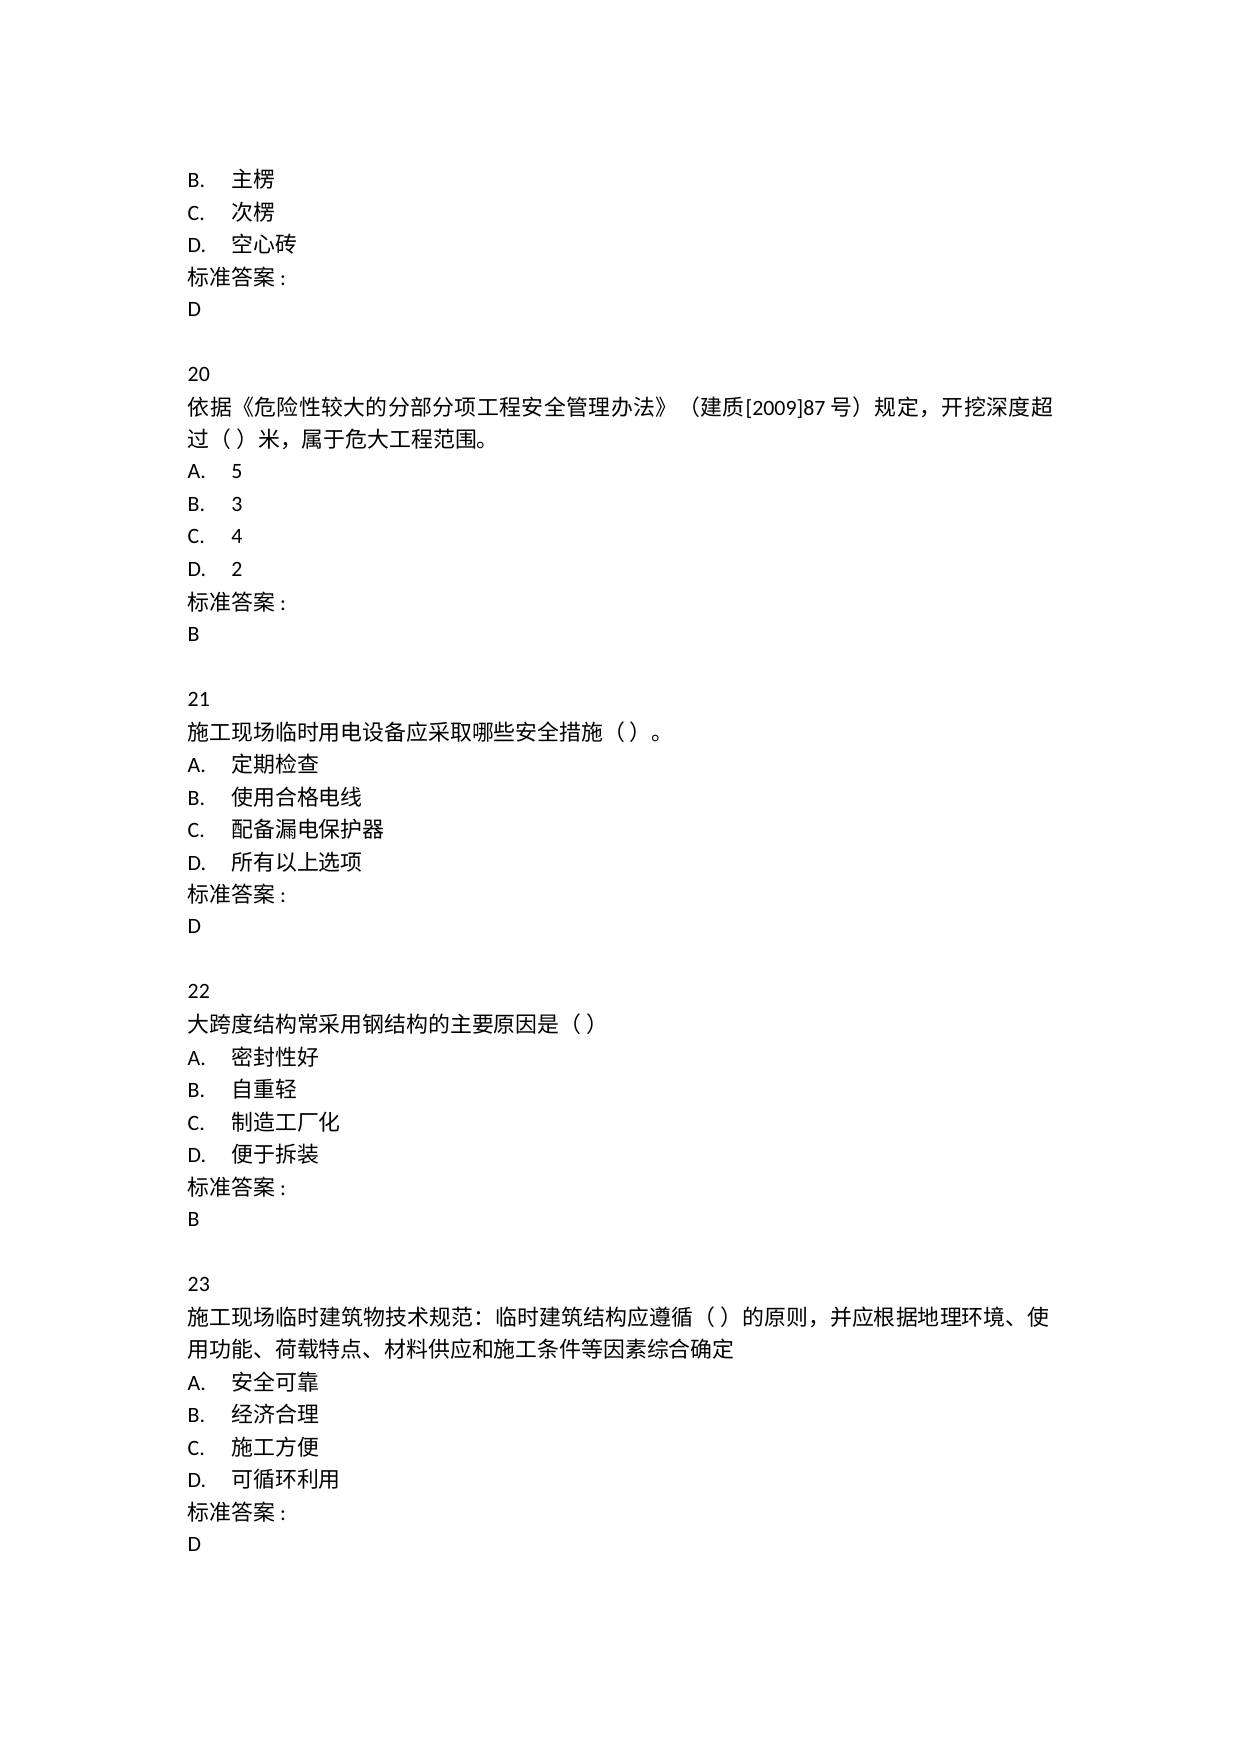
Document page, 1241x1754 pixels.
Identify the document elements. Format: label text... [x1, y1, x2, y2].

text A. 密封性好 [187, 1039, 1053, 1072]
text C. 次楞 [187, 194, 1053, 227]
text D [187, 909, 1053, 942]
text B. 主楞 [187, 162, 1053, 194]
text 20 [187, 357, 1053, 389]
text B. 使用合格电线 [187, 779, 1053, 812]
text B. 3 [187, 487, 1053, 519]
text 21 [187, 682, 1053, 714]
text C. 施工方便 [187, 1429, 1053, 1462]
text D. 所有以上选项 [187, 844, 1053, 877]
text D. 2 [187, 552, 1053, 584]
text 标准答案 : [187, 1494, 1053, 1527]
text 标准答案 : [187, 584, 1053, 617]
text A. 5 [187, 454, 1053, 487]
text 标准答案 : [187, 1169, 1053, 1202]
text 标准答案 : [187, 259, 1053, 292]
text 施工现场临时建筑物技术规范：临时建筑结构应遵循（ ）的原则，并应根据地理环境、使用功能、荷载特点、材料供应和施工条件等因素综合确定 [187, 1299, 1053, 1364]
text B. 自重轻 [187, 1072, 1053, 1104]
text D. 便于拆装 [187, 1137, 1053, 1169]
text 标准答案 : [187, 877, 1053, 909]
text 依据《危险性较大的分部分项工程安全管理办法》（建质[2009]87号）规定，开挖深度超过（ ）米，属于危大工程范围。 [187, 389, 1053, 454]
text D. 空心砖 [187, 227, 1053, 259]
text D. 可循环利用 [187, 1462, 1053, 1494]
text C. 制造工厂化 [187, 1104, 1053, 1137]
text B [187, 1202, 1053, 1234]
text 22 [187, 974, 1053, 1007]
text 大跨度结构常采用钢结构的主要原因是‌（ ） [187, 1007, 1053, 1039]
text C. 4 [187, 519, 1053, 552]
text A. 安全可靠 [187, 1364, 1053, 1397]
text A. 定期检查 [187, 747, 1053, 779]
text C. 配备漏电保护器 [187, 812, 1053, 844]
text B [187, 617, 1053, 649]
text 23 [187, 1267, 1053, 1299]
text D [187, 1527, 1053, 1559]
text 施工现场临时用电设备应采取哪些安全措施（ ）。 [187, 714, 1053, 747]
text D [187, 292, 1053, 324]
text B. 经济合理 [187, 1397, 1053, 1429]
